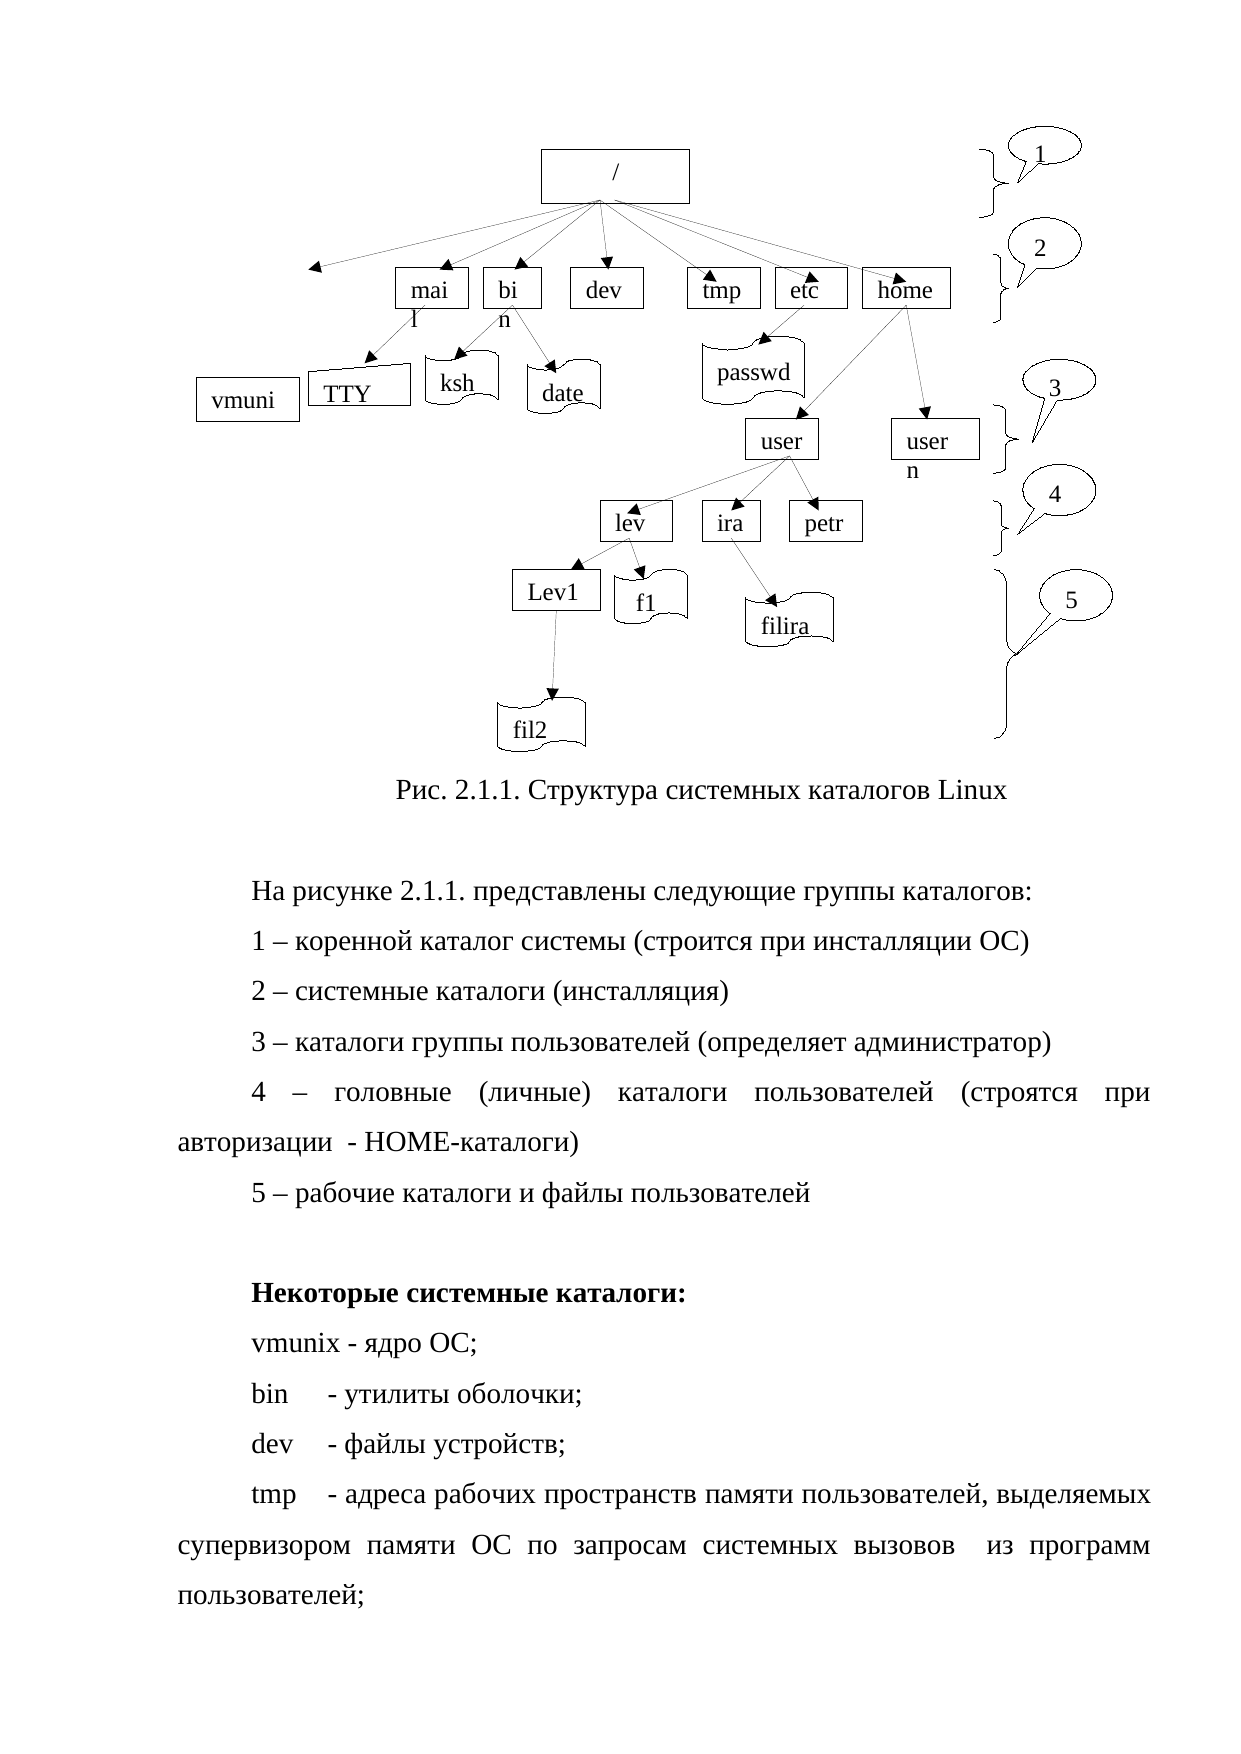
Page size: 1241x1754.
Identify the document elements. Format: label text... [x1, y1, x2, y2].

text Рис. 2.1.1. Структура системных каталогов Linux [177, 772, 1152, 806]
text bin - утилиты оболочки; [177, 1376, 1152, 1409]
text 3 – каталоги группы пользователей (определяет администратор) [177, 1024, 1152, 1057]
text 1 – коренной каталог системы (строится при инсталляции ОС) [177, 923, 1152, 957]
text 2 – системные каталоги (инсталляция) [177, 973, 1152, 1007]
text 4 – головные (личные) каталоги пользователей (строятся при авторизации - HOME-каталоги) [177, 1074, 1152, 1158]
text dev - файлы устройств; [177, 1426, 1152, 1460]
text На рисунке 2.1.1. представлены следующие группы каталогов: [177, 873, 1152, 906]
text vmunix - ядро ОС; [177, 1326, 1152, 1359]
text tmp - адреса рабочих пространств памяти пользователей, выделяемых супервизором памяти ОС по запросам системных вызовов из программ пользователей; [177, 1477, 1152, 1611]
text Некоторые системные каталоги: [177, 1275, 1152, 1309]
text 5 – рабочие каталоги и файлы пользователей [177, 1175, 1152, 1208]
